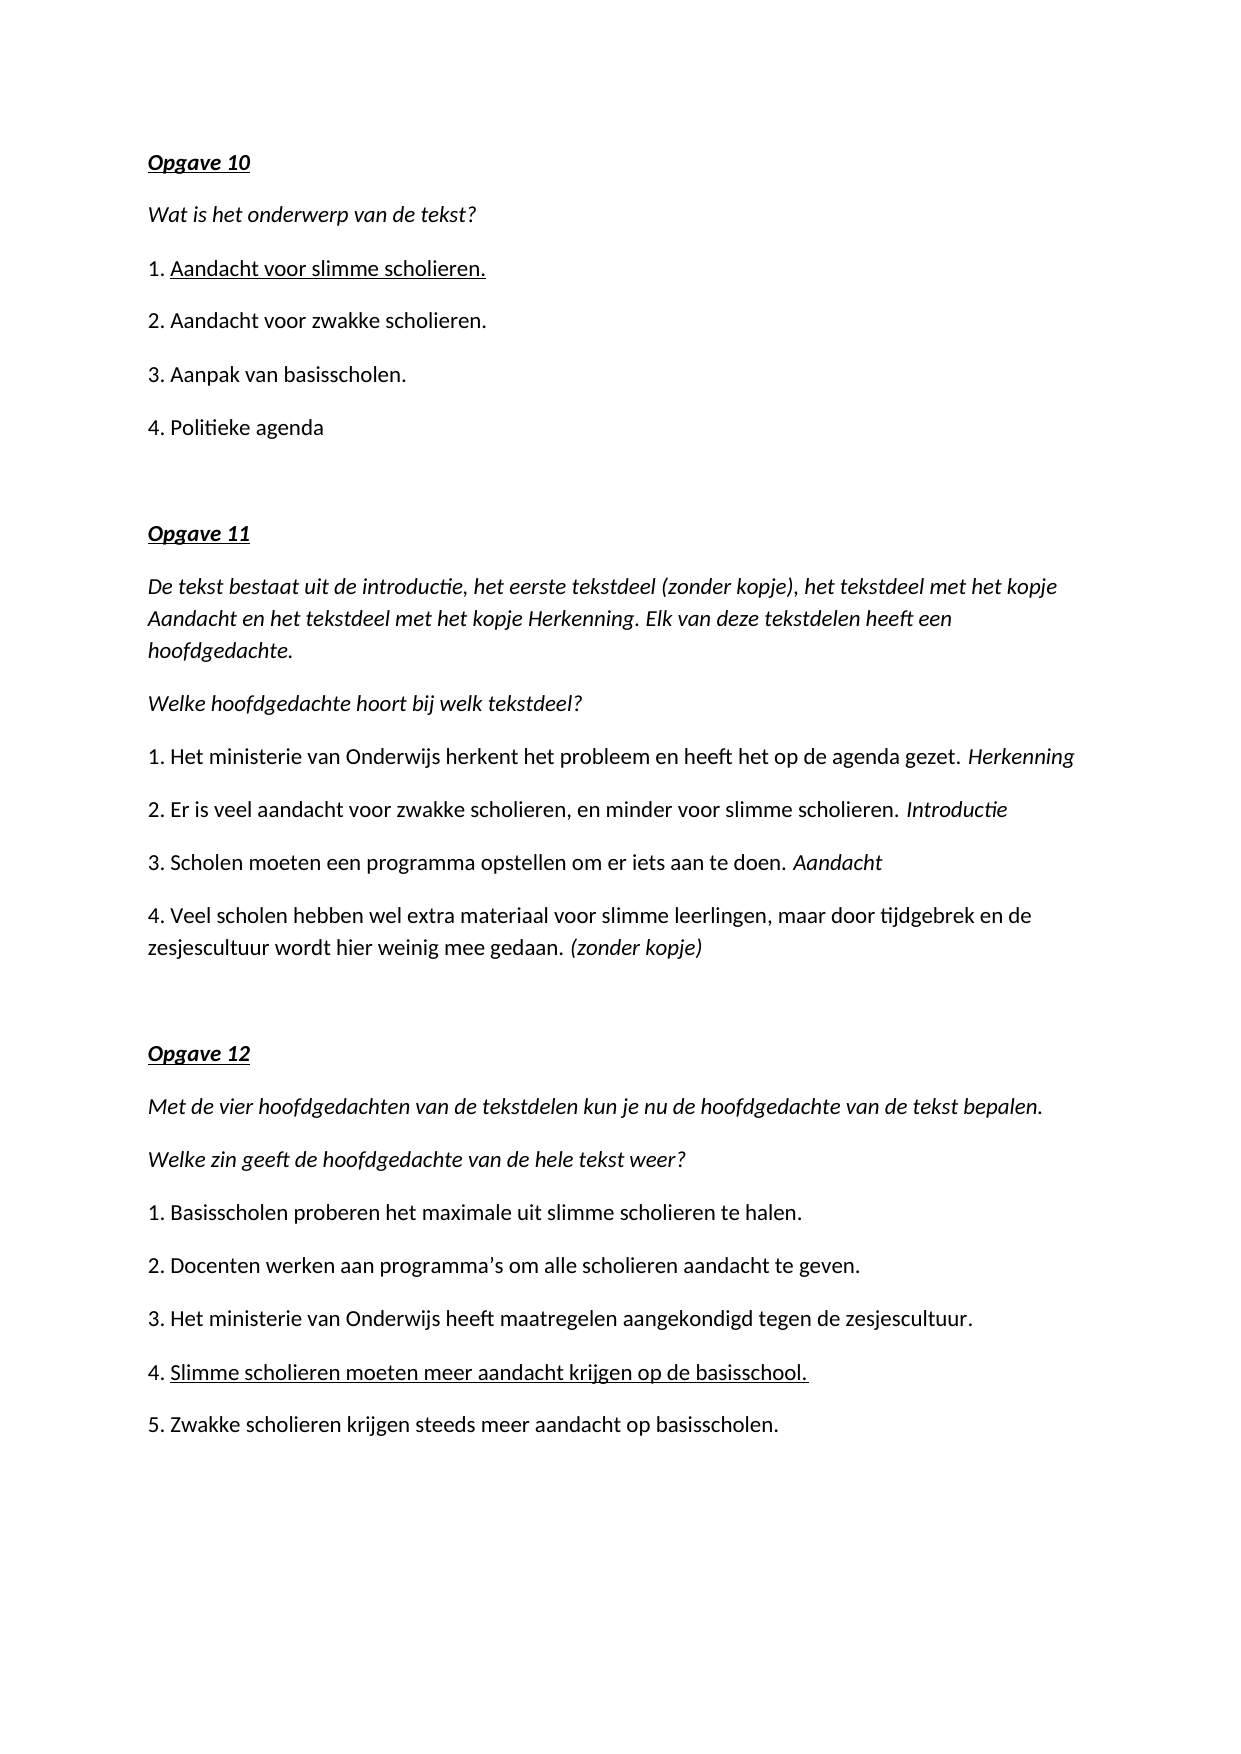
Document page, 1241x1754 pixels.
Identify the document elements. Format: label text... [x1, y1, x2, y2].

text Welke hoofdgedachte hoort bij welk tekstdeel? [148, 689, 1093, 717]
text 3. Scholen moeten een programma opstellen om er iets aan te doen. Aandacht [148, 848, 1093, 876]
text Wat is het onderwerp van de tekst? [148, 201, 1093, 229]
text 1. Het ministerie van Onderwijs herkent het probleem en heeft het op de agenda gezet. Herkenning [148, 742, 1093, 770]
text Met de vier hoofdgedachten van de tekstdelen kun je nu de hoofdgedachte van de tekst bepalen. [148, 1092, 1093, 1121]
text 4. Politieke agenda [148, 413, 1093, 441]
text 2. Aandacht voor zwakke scholieren. [148, 307, 1093, 335]
text 5. Zwakke scholieren krijgen steeds meer aandacht op basisscholen. [148, 1411, 1093, 1439]
text 1. Basisscholen proberen het maximale uit slimme scholieren te halen. [148, 1198, 1093, 1227]
text 1. Aandacht voor slimme scholieren. [148, 254, 1093, 282]
text 2. Er is veel aandacht voor zwakke scholieren, en minder voor slimme scholieren. Introductie [148, 795, 1093, 823]
text 4. Slimme scholieren moeten meer aandacht krijgen op de basisschool. [148, 1358, 1093, 1386]
text 4. Veel scholen hebben wel extra materiaal voor slimme leerlingen, maar door tijdgebrek en de zesjescultuur wordt hier weinig mee gedaan. (zonder kopje) [148, 901, 1093, 961]
text Welke zin geeft de hoofdgedachte van de hele tekst weer? [148, 1146, 1093, 1173]
text 3. Het ministerie van Onderwijs heeft maatregelen aangekondigd tegen de zesjescultuur. [148, 1304, 1093, 1333]
text 3. Aanpak van basisscholen. [148, 360, 1093, 388]
text 2. Docenten werken aan programma’s om alle scholieren aandacht te geven. [148, 1252, 1093, 1279]
text De tekst bestaat uit de introductie, het eerste tekstdeel (zonder kopje), het tekstdeel met het kopje Aandacht en het tekstdeel met het kopje Herkenning. Elk van deze tekstdelen heeft een hoofdgedachte. [148, 572, 1093, 664]
text Opgave 10 [148, 148, 1093, 176]
text Opgave 12 [148, 1039, 1093, 1067]
text Opgave 11 [148, 519, 1093, 547]
